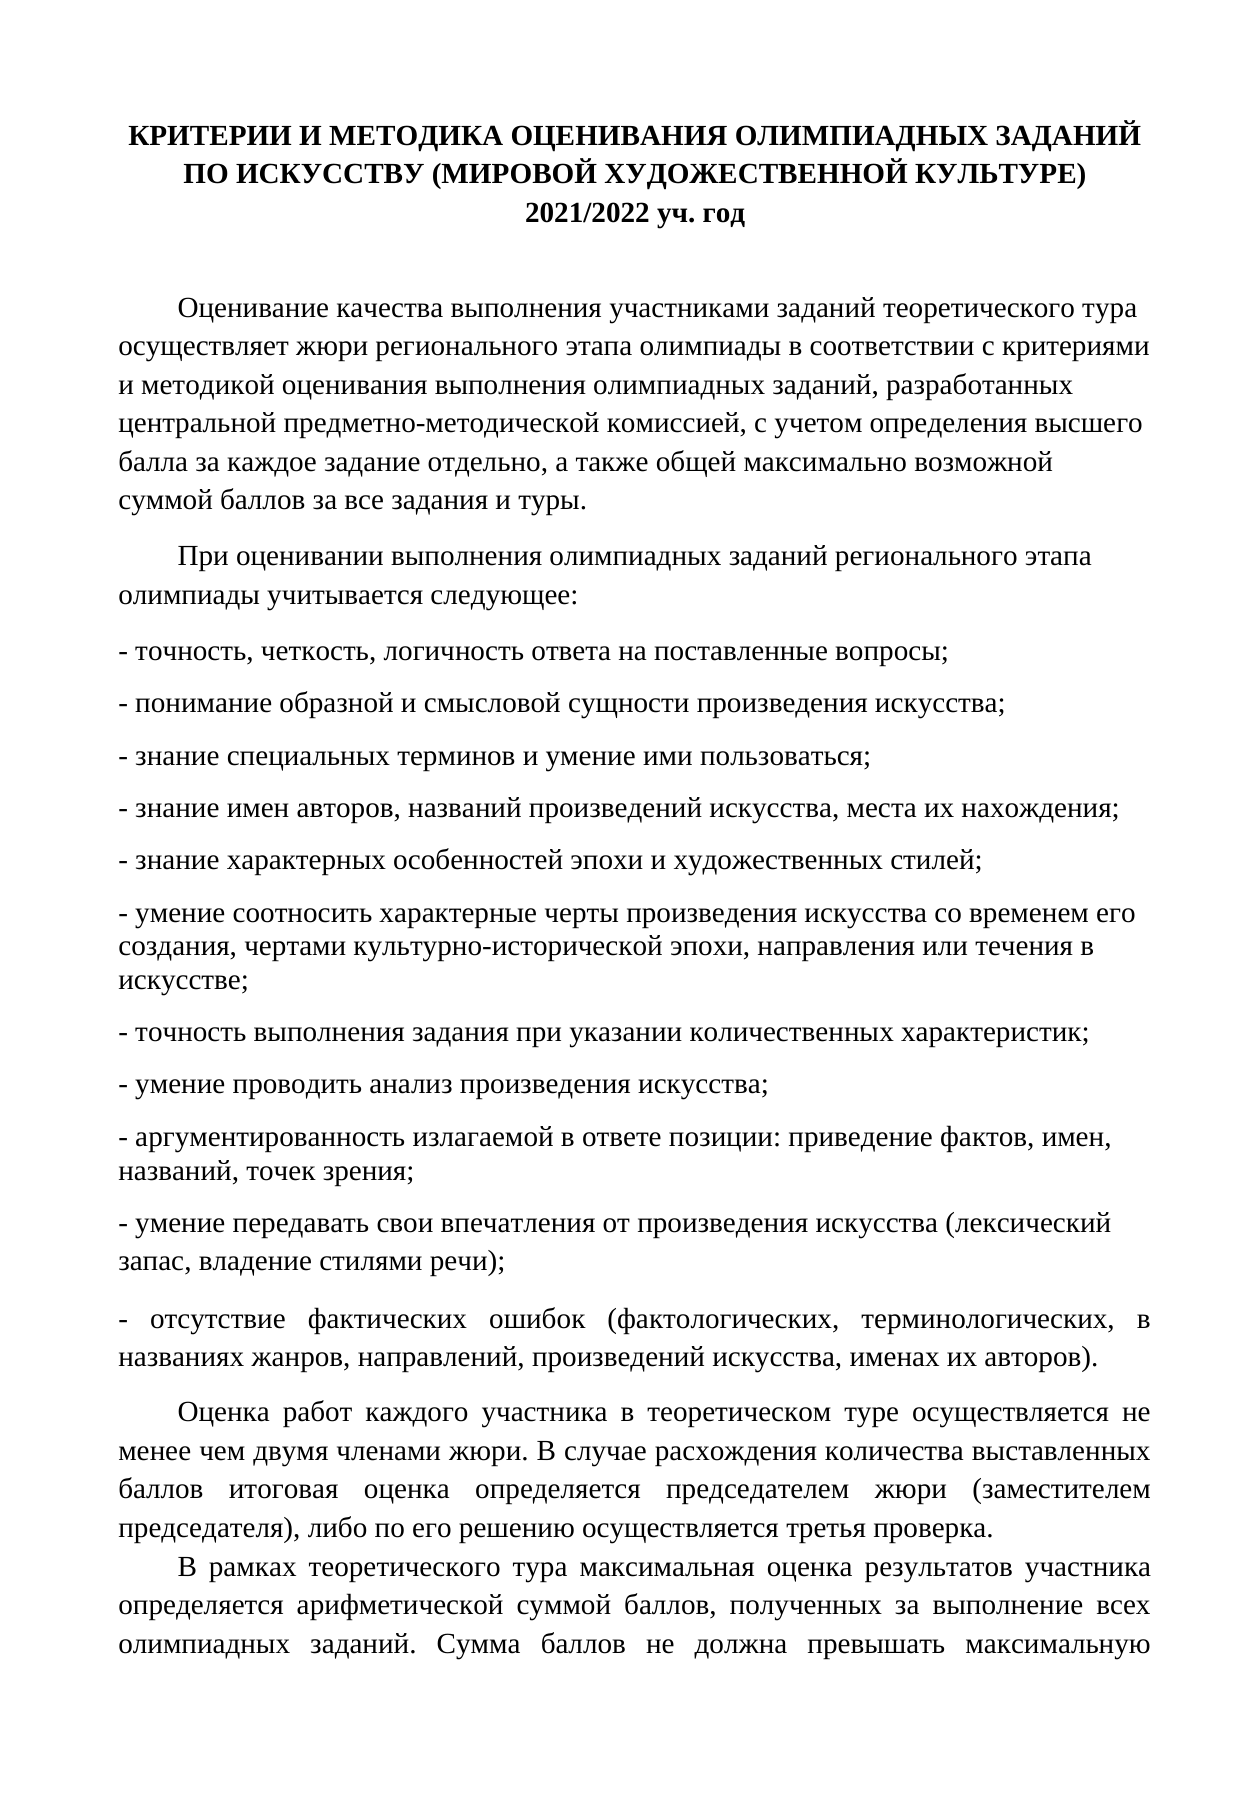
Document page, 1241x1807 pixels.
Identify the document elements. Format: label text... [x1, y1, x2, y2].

text - точность выполнения задания при указании количественных характеристик; [118, 1014, 1152, 1048]
text - умение соотносить характерные черты произведения искусства со временем его создания, чертами культурно-исторической эпохи, направления или течения в искусстве; [118, 895, 1152, 995]
text - умение передавать свои впечатления от произведения искусства (лексический запас, владение стилями речи); [118, 1205, 1152, 1277]
text Оценивание качества выполнения участниками заданий теоретического тура осуществляет жюри регионального этапа олимпиады в соответствии с критериями и методикой оценивания выполнения олимпиадных заданий, разработанных центральной предметно-методической комиссией, с учетом определения высшего балла за каждое задание отдельно, а также общей максимально возможной суммой баллов за все задания и туры. [118, 290, 1152, 516]
text - аргументированность излагаемой в ответе позиции: приведение фактов, имен, названий, точек зрения; [118, 1119, 1152, 1186]
text КРИТЕРИИ И МЕТОДИКА ОЦЕНИВАНИЯ ОЛИМПИАДНЫХ ЗАДАНИЙ ПО ИСКУССТВУ (МИРОВОЙ ХУДОЖЕСТВЕННОЙ КУЛЬТУРЕ) 2021/2022 уч. год [118, 118, 1152, 229]
text - точность, четкость, логичность ответа на поставленные вопросы; [118, 633, 1152, 666]
text - умение проводить анализ произведения искусства; [118, 1067, 1152, 1100]
text - знание имен авторов, названий произведений искусства, места их нахождения; [118, 790, 1152, 823]
text - знание специальных терминов и умение ими пользоваться; [118, 738, 1152, 771]
text - знание характерных особенностей эпохи и художественных стилей; [118, 842, 1152, 876]
text - понимание образной и смысловой сущности произведения искусства; [118, 685, 1152, 719]
text Оценка работ каждого участника в теоретическом туре осуществляется не менее чем двумя членами жюри. В случае расхождения количества выставленных баллов итоговая оценка определяется председателем жюри (заместителем председателя), либо по его решению осуществляется третья проверка. [118, 1394, 1152, 1544]
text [118, 1549, 1152, 1659]
text - отсутствие фактических ошибок (фактологических, терминологических, в названиях жанров, направлений, произведений искусства, именах их авторов). [118, 1301, 1152, 1373]
text При оценивании выполнения олимпиадных заданий регионального этапа олимпиады учитывается следующее: [118, 538, 1152, 610]
